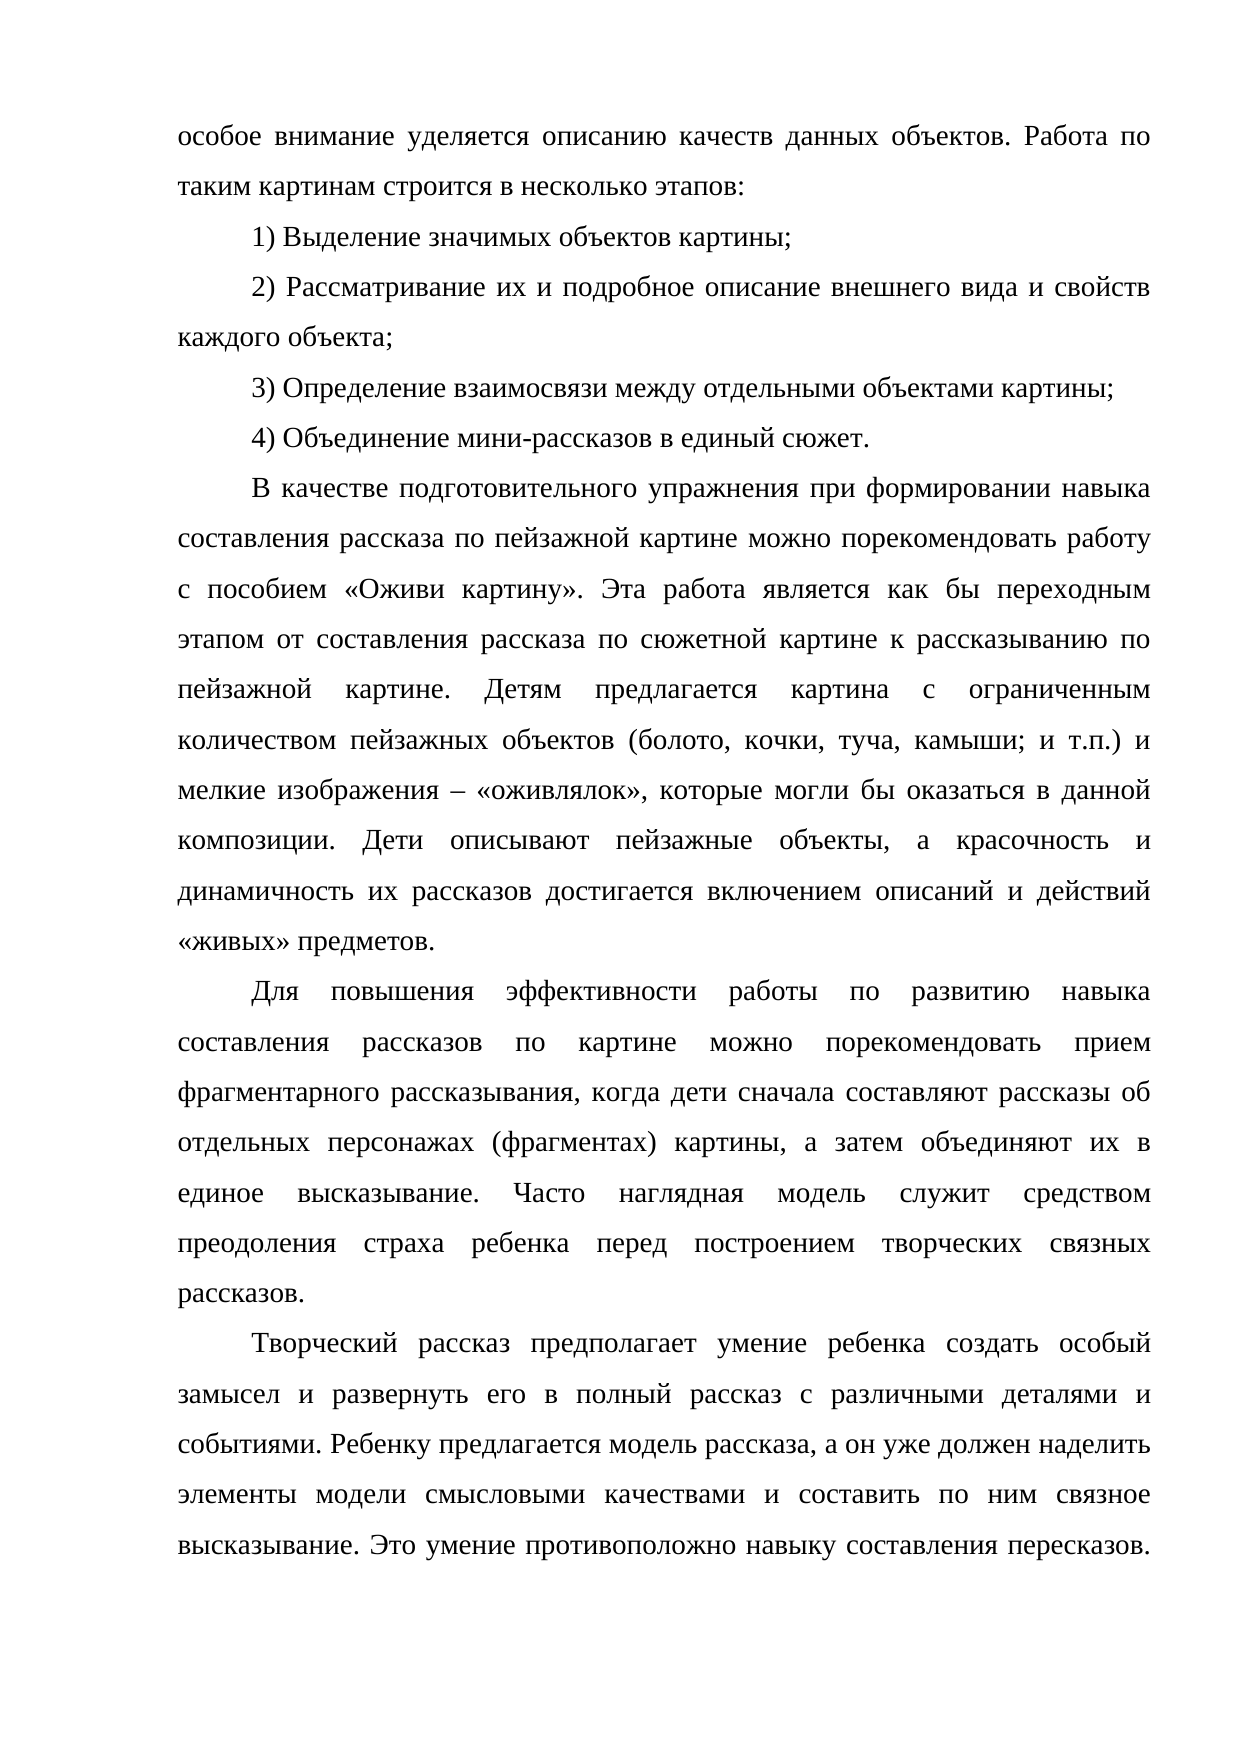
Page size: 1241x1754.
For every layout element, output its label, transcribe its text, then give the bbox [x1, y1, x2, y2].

text 2) Рассматривание их и подробное описание внешнего вида и свойств каждого объекта; [177, 269, 1152, 353]
text 3) Определение взаимосвязи между отдельными объектами картины; [177, 370, 1152, 403]
text Для повышения эффективности работы по развитию навыка составления рассказов по картине можно порекомендовать прием фрагментарного рассказывания, когда дети сначала составляют рассказы об отдельных персонажах (фрагментах) картины, а затем объединяют их в единое высказывание. Часто наглядная модель служит средством преодоления страха ребенка перед построением творческих связных рассказов. [177, 973, 1152, 1309]
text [177, 1326, 1152, 1560]
text 1) Выделение значимых объектов картины; [177, 219, 1152, 252]
text 4) Объединение мини-рассказов в единый сюжет. [177, 420, 1152, 453]
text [177, 118, 1152, 202]
text В качестве подготовительного упражнения при формировании навыка составления рассказа по пейзажной картине можно порекомендовать работу с пособием «Оживи картину». Эта работа является как бы переходным этапом от составления рассказа по сюжетной картине к рассказыванию по пейзажной картине. Детям предлагается картина с ограниченным количеством пейзажных объектов (болото, кочки, туча, камыши; и т.п.) и мелкие изображения – «оживлялок», которые могли бы оказаться в данной композиции. Дети описывают пейзажные объекты, а красочность и динамичность их рассказов достигается включением описаний и действий «живых» предметов. [177, 470, 1152, 957]
